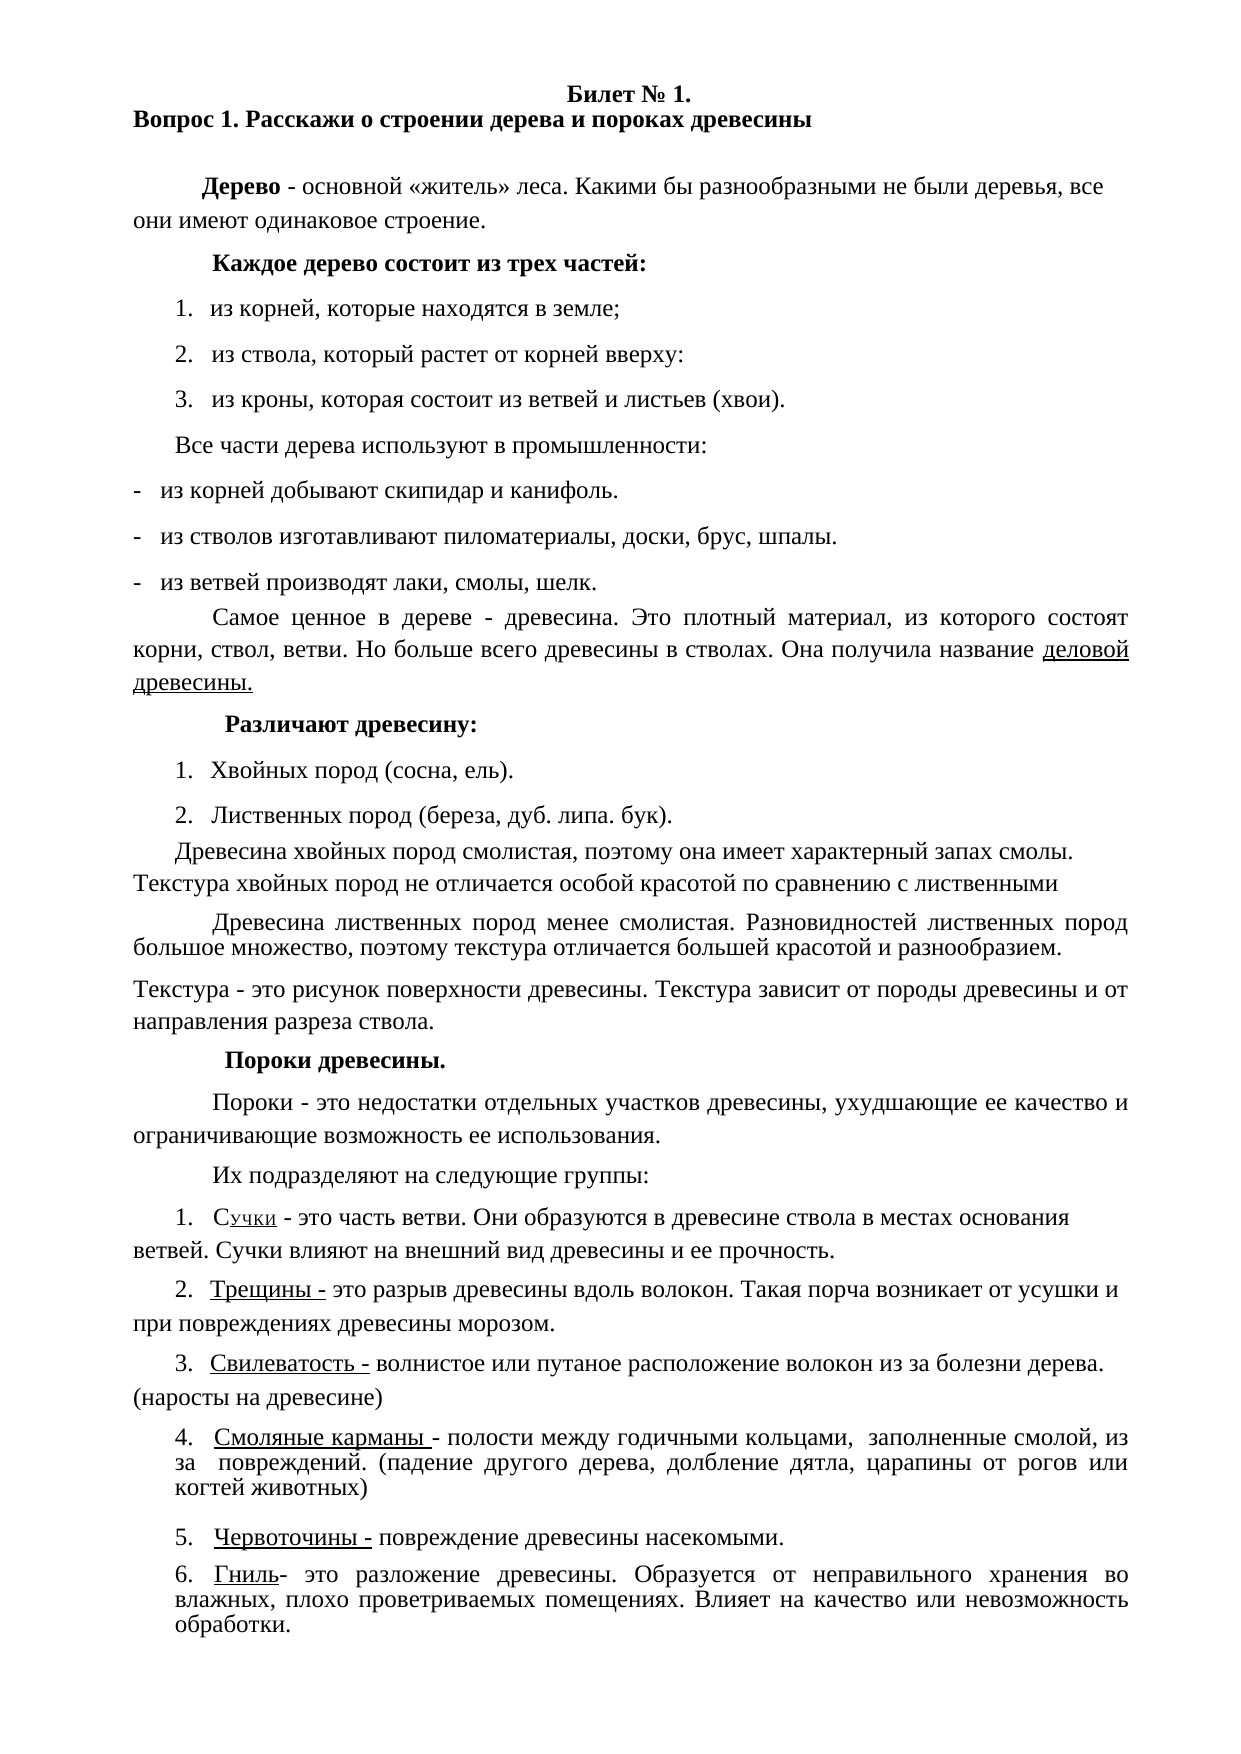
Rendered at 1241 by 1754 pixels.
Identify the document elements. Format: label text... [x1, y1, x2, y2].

list из ствола, который растет от корней вверху: [174, 326, 1129, 371]
text Все части дерева используют в промышленности: [174, 417, 1129, 462]
text Каждое дерево состоит из трех частей: [133, 235, 1129, 280]
subtitle Пороки древесины. [174, 1049, 1129, 1074]
list из корней добывают скипидар и канифоль. [133, 462, 1129, 508]
list Гниль- это разложение древесины. Образуется от неправильного хранения во влажных, плохо проветриваемых помещениях. Влияет на качество или невозможность обработки. [174, 1562, 1129, 1637]
list из стволов изготавливают пиломатериалы, доски, брус, шпалы. [133, 508, 1129, 553]
text Текстура - это рисунок поверхности древесины. Текстура зависит от породы древесины и от направления разреза ствола. [133, 971, 1129, 1036]
text Пороки - это недостатки отдельных участков древесины, ухудшающие ее качество и ограничивающие возможность ее использования. [133, 1084, 1129, 1150]
list Свилеватость - волнистое или путаное расположение волокон из за болезни дерева. (наросты на древесине) [133, 1344, 1129, 1412]
list Червоточины - повреждение древесины насекомыми. [174, 1526, 1129, 1551]
list Лиственных пород (береза, дуб. липа. бук). [174, 788, 1129, 833]
list Трещины - это разрыв древесины вдоль волокон. Такая порча возникает от усушки и при повреждениях древесины морозом. [133, 1270, 1129, 1338]
subtitle Билет № 1. [133, 83, 1125, 108]
text Древесина лиственных пород менее смолистая. Разновидностей лиственных пород большое множество, поэтому текстура отличается большей красотой и разнообразием. [133, 910, 1129, 960]
list из кроны, которая состоит из ветвей и листьев (хвои). [174, 371, 1129, 417]
list Смоляные карманы - полости между годичными кольцами, заполненные смолой, из за повреждений. (падение другого дерева, долбление дятла, царапины от рогов или когтей животных) [174, 1426, 1129, 1501]
text Дерево - основной «житель» леса. Какими бы разнообразными не были деревья, все они имеют одинаковое строение. [133, 168, 1129, 235]
list Сучки - это часть ветви. Они образуются в древесине ствола в местах основания ветвей. Сучки влияют на внешний вид древесины и ее прочность. [133, 1199, 1129, 1265]
text Самое ценное в дереве - древесина. Это плотный материал, из которого состоят корни, ствол, ветви. Но больше всего древесины в стволах. Она получила название деловой древесины. [133, 599, 1129, 697]
text Различают древесину: [133, 697, 1129, 742]
text Древесина хвойных пород смолистая, поэтому она имеет характерный запах смолы. Текстура хвойных пород не отличается особой красотой по сравнению с лиственными [133, 833, 1129, 898]
text Вопрос 1. Расскажи о строении дерева и пороках древесины [133, 108, 1129, 133]
list из корней, которые находятся в земле; [174, 280, 1129, 326]
list из ветвей производят лаки, смолы, шелк. [133, 553, 1129, 599]
list Хвойных пород (сосна, ель). [174, 742, 1129, 788]
text Их подразделяют на следующие группы: [133, 1163, 1129, 1188]
